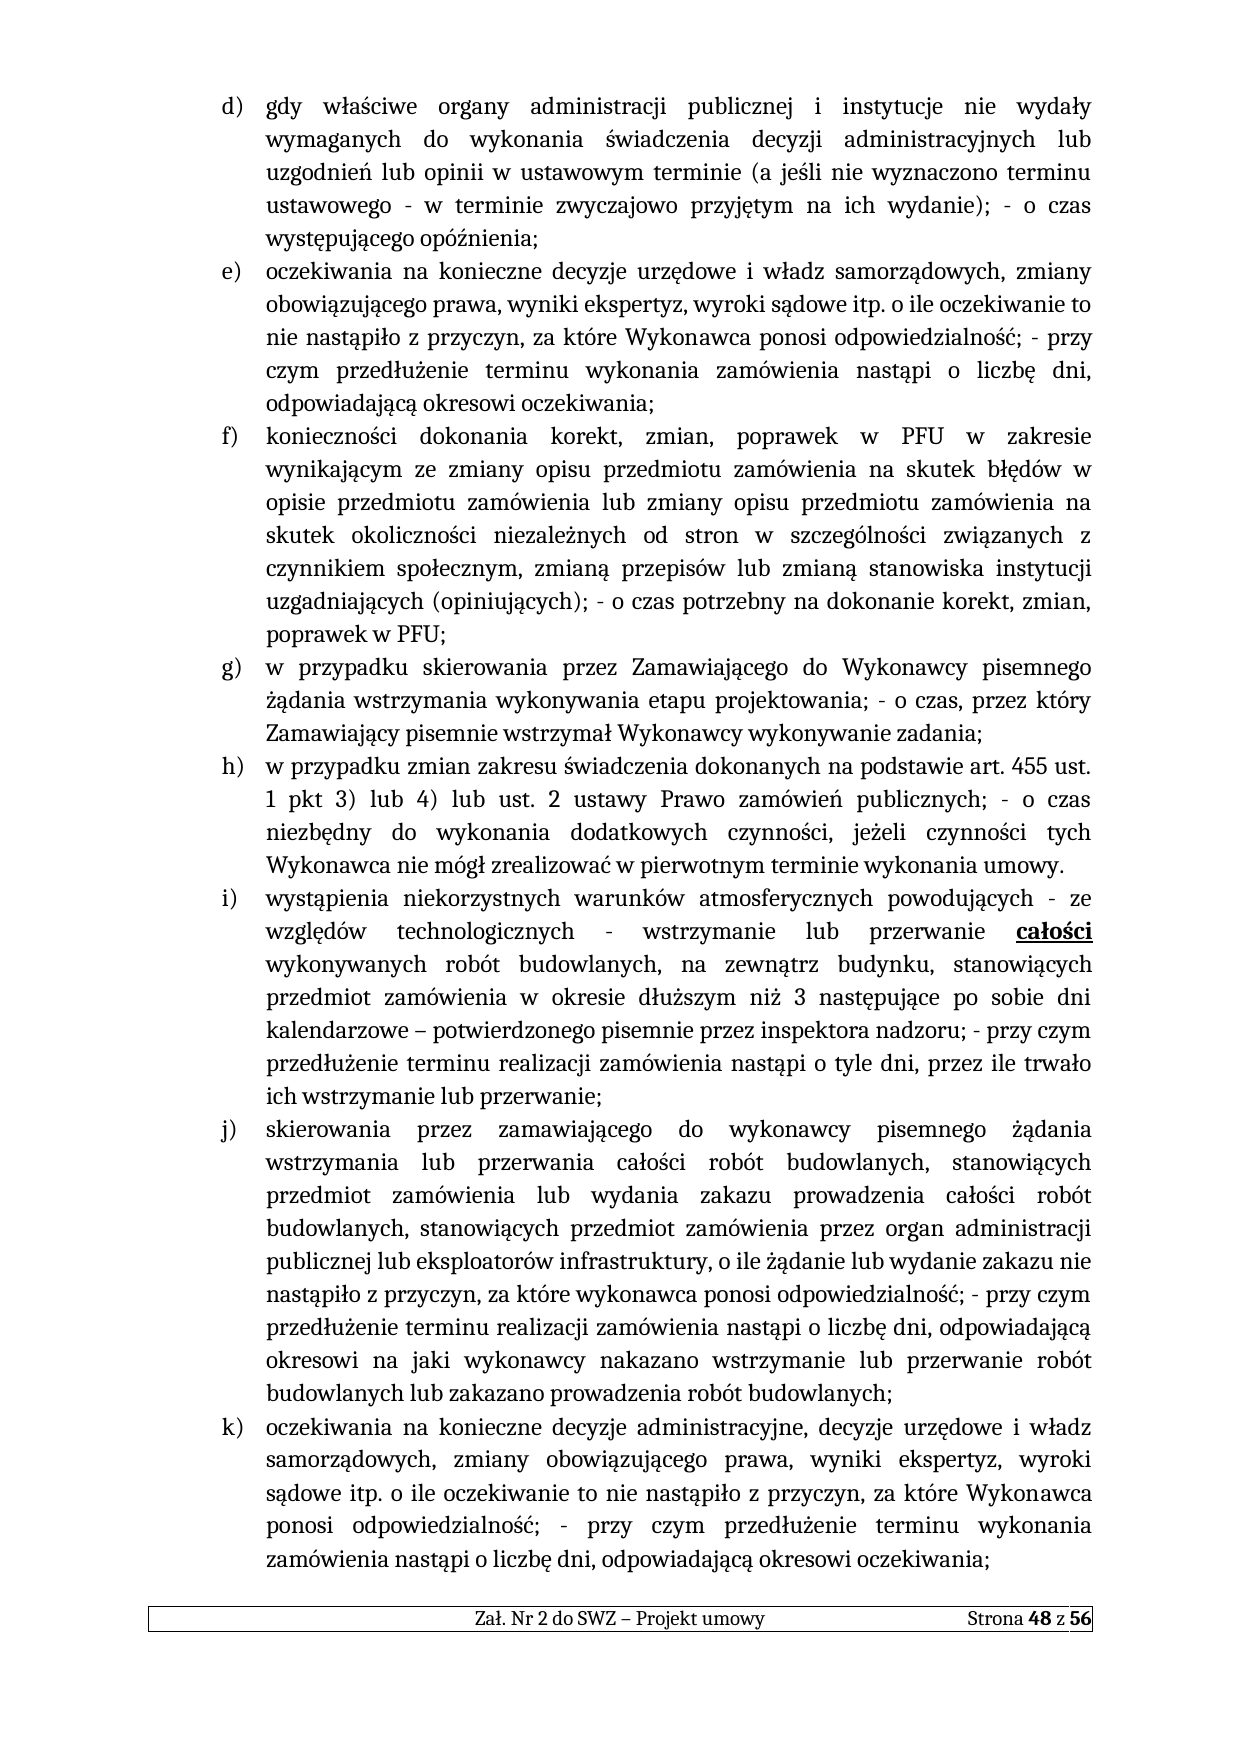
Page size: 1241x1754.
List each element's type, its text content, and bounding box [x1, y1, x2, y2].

list wystąpienia niekorzystnych warunków atmosferycznych powodujących - ze względów technologicznych - wstrzymanie lub przerwanie całości wykonywanych robót budowlanych, na zewnątrz budynku, stanowiących przedmiot zamówienia w okresie dłuższym niż 3 następujące po sobie dni kalendarzowe – potwierdzonego pisemnie przez inspektora nadzoru; - przy czym przedłużenie terminu realizacji zamówienia nastąpi o tyle dni, przez ile trwało ich wstrzymanie lub przerwanie; [222, 884, 1092, 1111]
list konieczności dokonania korekt, zmian, poprawek w PFU w zakresie wynikającym ze zmiany opisu przedmiotu zamówienia na skutek błędów w opisie przedmiotu zamówienia lub zmiany opisu przedmiotu zamówienia na skutek okoliczności niezależnych od stron w szczególności związanych z czynnikiem społecznym, zmianą przepisów lub zmianą stanowiska instytucji uzgadniających (opiniujących); - o czas potrzebny na dokonanie korekt, zmian, poprawek w PFU; [222, 422, 1092, 649]
list skierowania przez zamawiającego do wykonawcy pisemnego żądania wstrzymania lub przerwania całości robót budowlanych, stanowiących przedmiot zamówienia lub wydania zakazu prowadzenia całości robót budowlanych, stanowiących przedmiot zamówienia przez organ administracji publicznej lub eksploatorów infrastruktury, o ile żądanie lub wydanie zakazu nie nastąpiło z przyczyn, za które wykonawca ponosi odpowiedzialność; - przy czym przedłużenie terminu realizacji zamówienia nastąpi o liczbę dni, odpowiadającą okresowi na jaki wykonawcy nakazano wstrzymanie lub przerwanie robót budowlanych lub zakazano prowadzenia robót budowlanych; [222, 1115, 1092, 1408]
list oczekiwania na konieczne decyzje urzędowe i władz samorządowych, zmiany obowiązującego prawa, wyniki ekspertyz, wyroki sądowe itp. o ile oczekiwanie to nie nastąpiło z przyczyn, za które Wykonawca ponosi odpowiedzialność; - przy czym przedłużenie terminu wykonania zamówienia nastąpi o liczbę dni, odpowiadającą okresowi oczekiwania; [222, 257, 1092, 417]
list gdy właściwe organy administracji publicznej i instytucje nie wydały wymaganych do wykonania świadczenia decyzji administracyjnych lub uzgodnień lub opinii w ustawowym terminie (a jeśli nie wyznaczono terminu ustawowego - w terminie zwyczajowo przyjętym na ich wydanie); - o czas występującego opóźnienia; [222, 92, 1092, 252]
list oczekiwania na konieczne decyzje administracyjne, decyzje urzędowe i władz samorządowych, zmiany obowiązującego prawa, wyniki ekspertyz, wyroki sądowe itp. o ile oczekiwanie to nie nastąpiło z przyczyn, za które Wykonawca ponosi odpowiedzialność; - przy czym przedłużenie terminu wykonania zamówienia nastąpi o liczbę dni, odpowiadającą okresowi oczekiwania; [222, 1412, 1092, 1573]
list w przypadku skierowania przez Zamawiającego do Wykonawcy pisemnego żądania wstrzymania wykonywania etapu projektowania; - o czas, przez który Zamawiający pisemnie wstrzymał Wykonawcy wykonywanie zadania; [222, 653, 1092, 748]
list w przypadku zmian zakresu świadczenia dokonanych na podstawie art. 455 ust. 1 pkt 3) lub 4) lub ust. 2 ustawy Prawo zamówień publicznych; - o czas niezbędny do wykonania dodatkowych czynności, jeżeli czynności tych Wykonawca nie mógł zrealizować w pierwotnym terminie wykonania umowy. [222, 752, 1092, 880]
